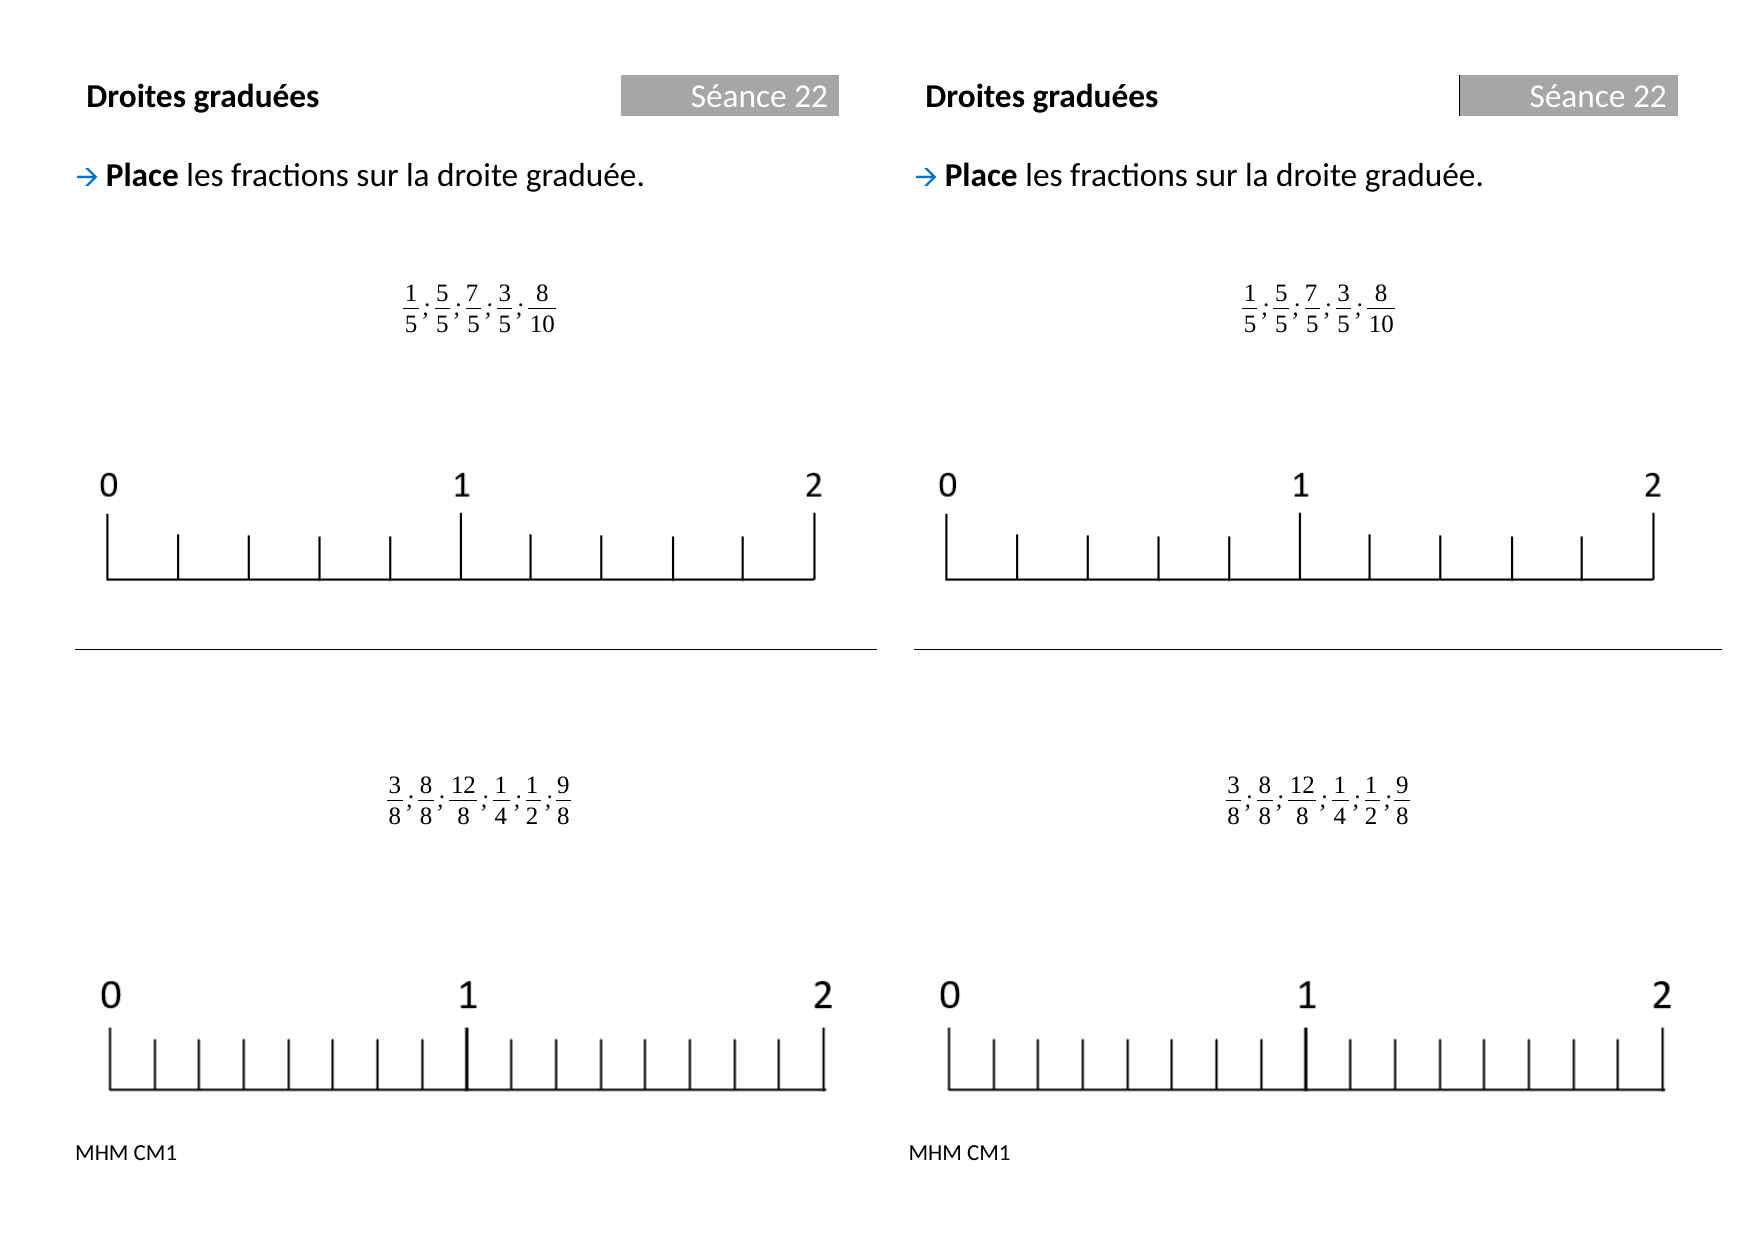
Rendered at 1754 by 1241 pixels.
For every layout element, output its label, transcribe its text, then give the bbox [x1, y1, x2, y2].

table_header Séance 22 [621, 75, 839, 116]
picture [925, 952, 1691, 1099]
text Place les fractions sur la droite graduée. [75, 154, 840, 195]
table_cell [914, 650, 1722, 1099]
picture [86, 952, 852, 1099]
picture [925, 460, 1691, 585]
picture [86, 460, 852, 585]
table_header Droites graduées [75, 75, 621, 116]
table_cell Séance 22 [1460, 75, 1678, 116]
table_header [914, 198, 1722, 648]
table_header [75, 198, 877, 648]
table_cell [75, 650, 877, 1099]
text Place les fractions sur la droite graduée. [914, 154, 1679, 195]
table_cell Droites graduées [914, 75, 1459, 116]
